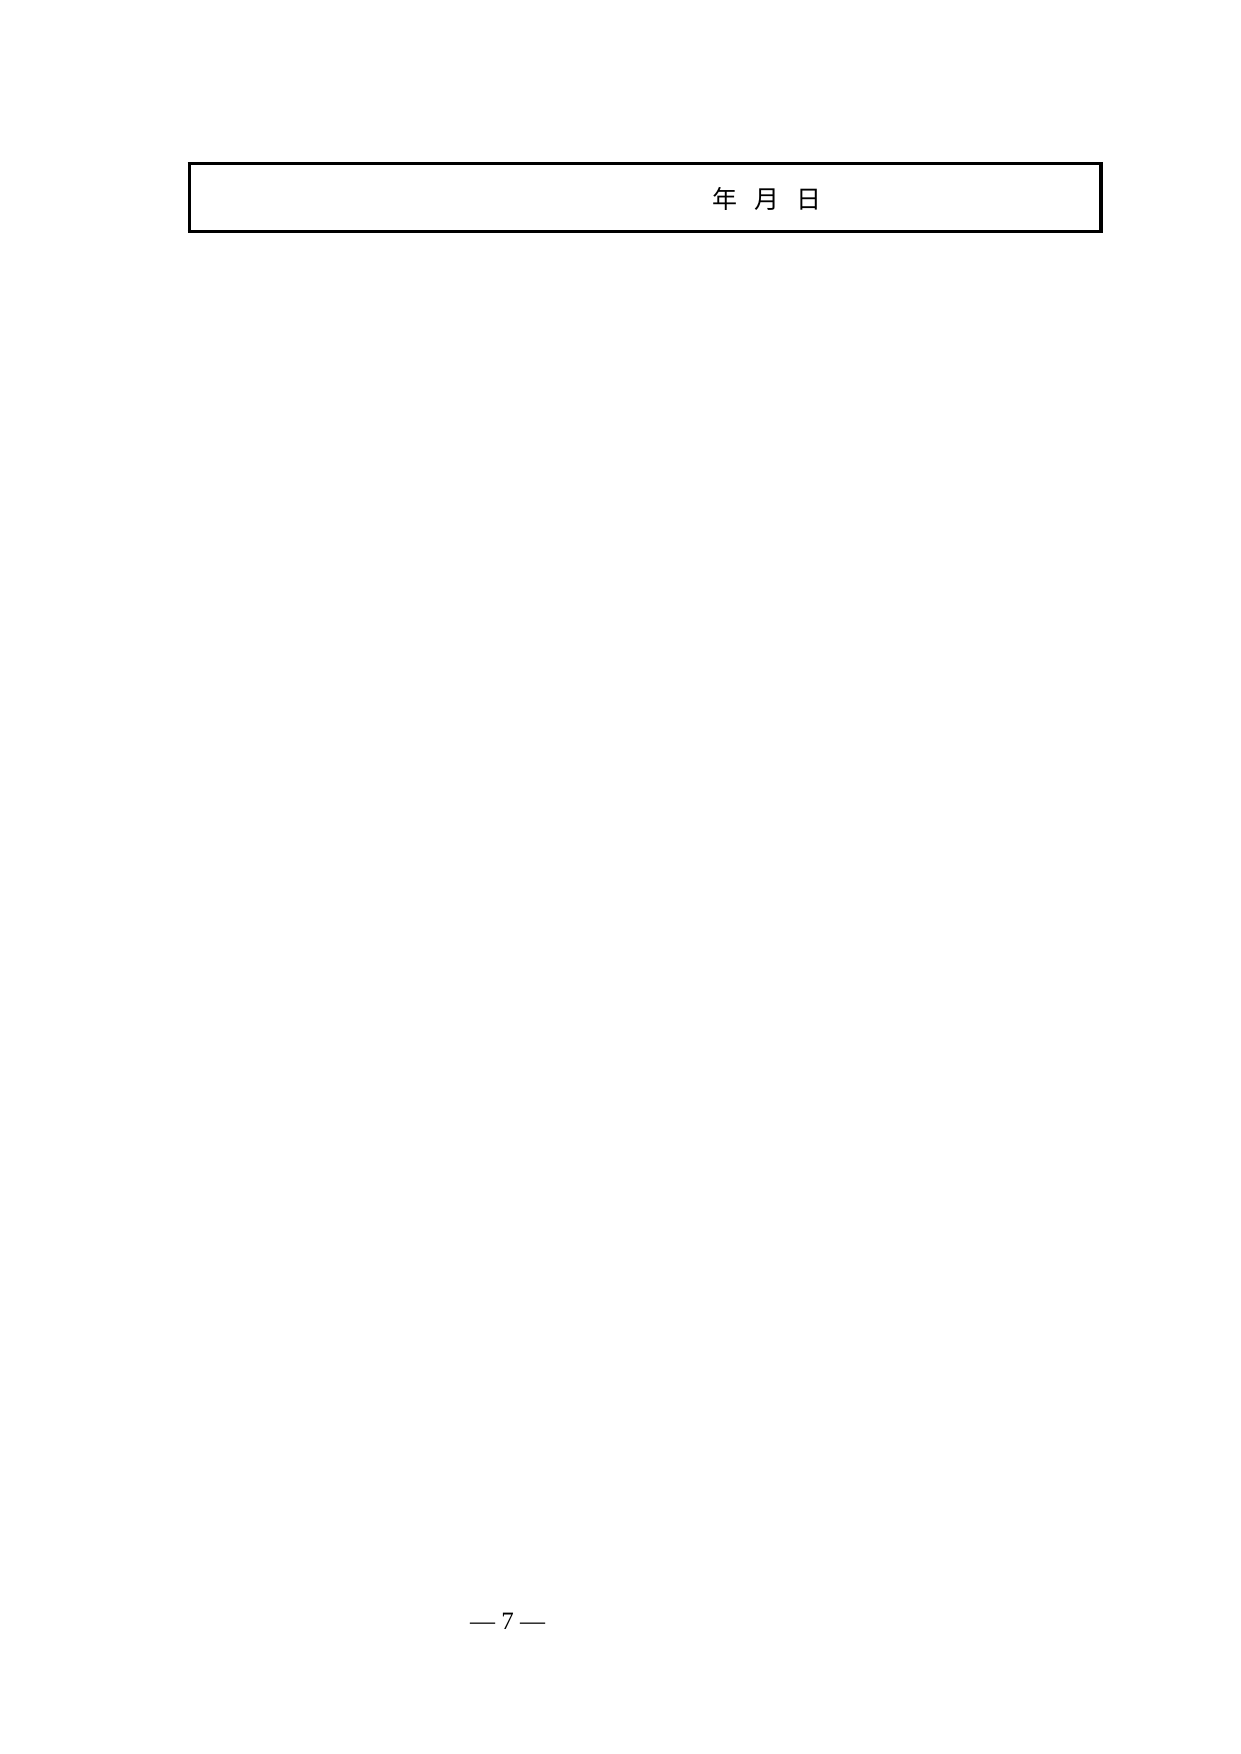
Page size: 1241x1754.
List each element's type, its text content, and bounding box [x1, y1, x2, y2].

table_header 学位中心系统确认 年 月 日 [191, 165, 1099, 230]
